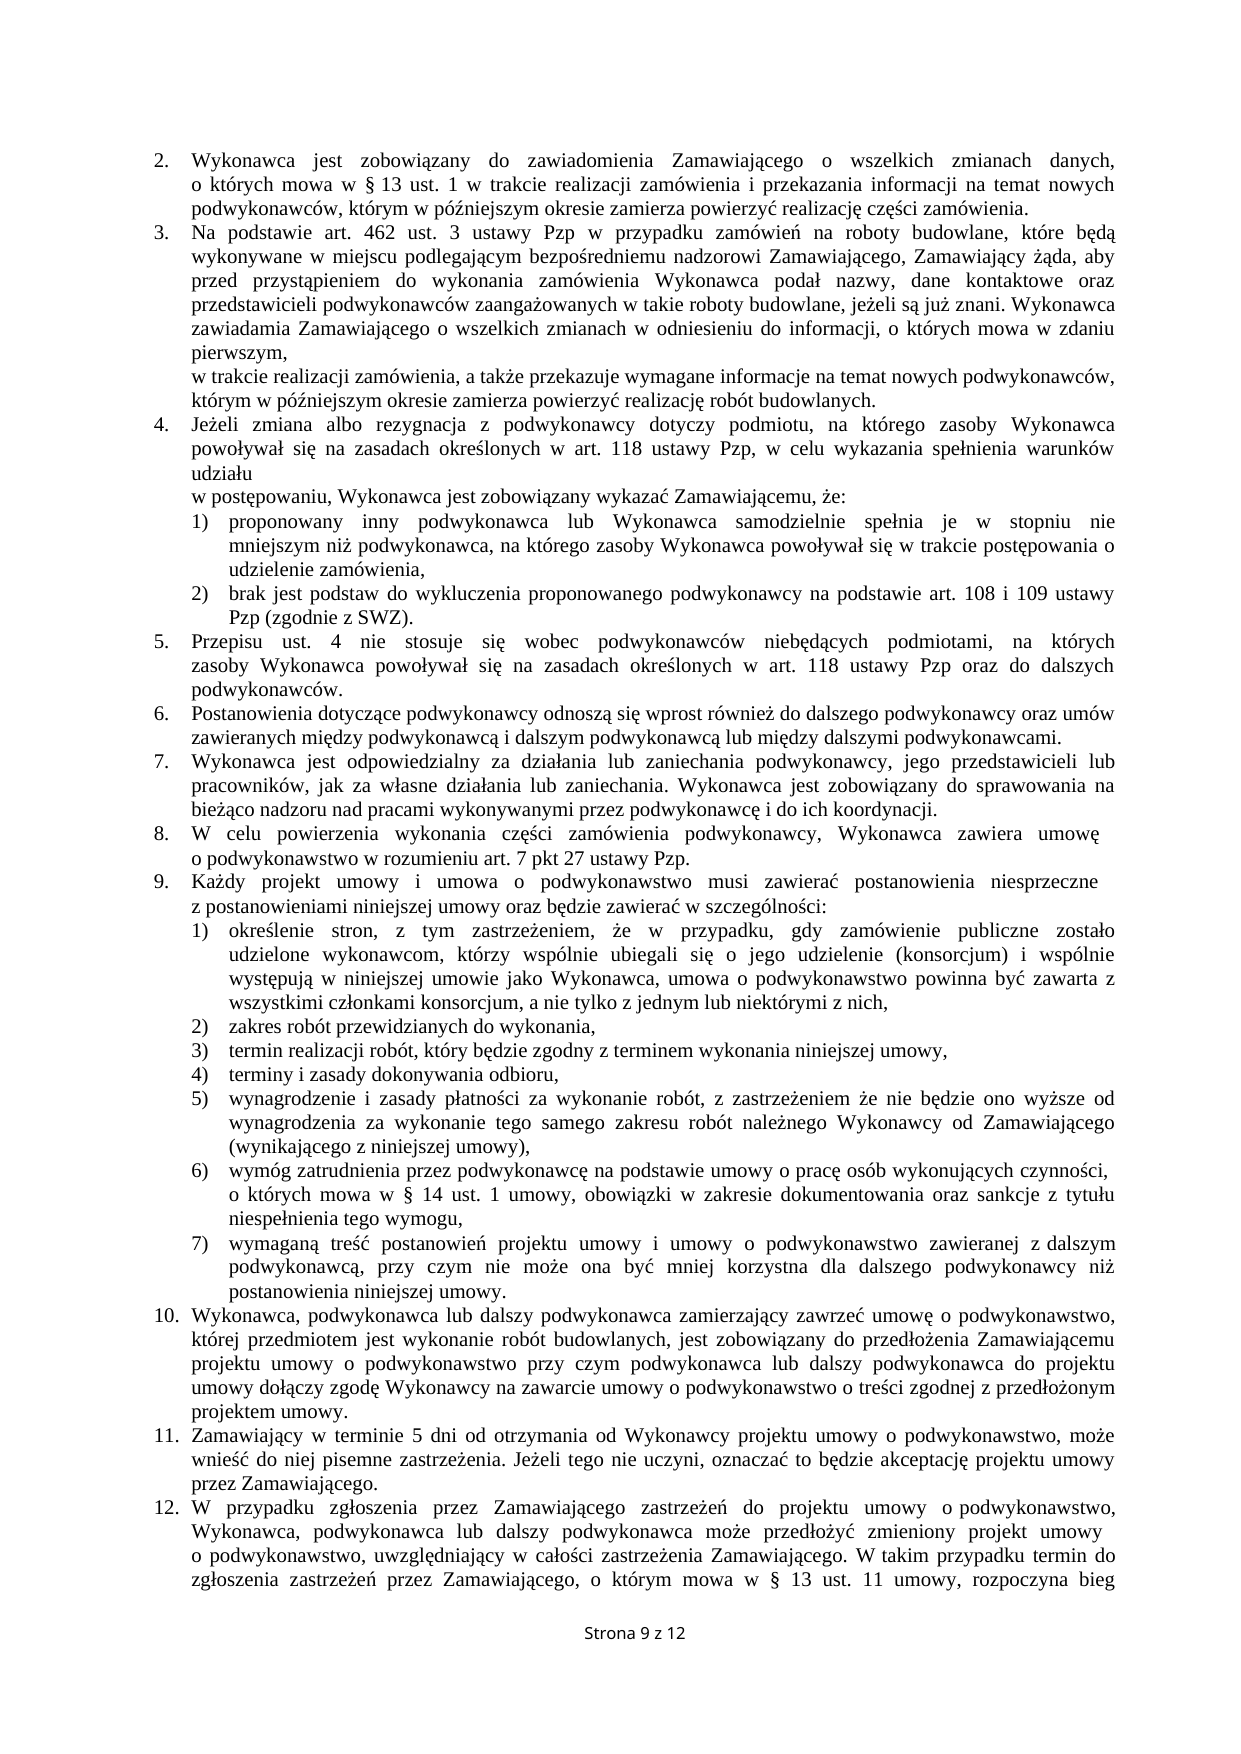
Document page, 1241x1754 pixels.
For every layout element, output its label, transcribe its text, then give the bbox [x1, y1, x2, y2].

list Na podstawie art. 462 ust. 3 ustawy Pzp w przypadku zamówień na roboty budowlane, które będą wykonywane w miejscu podlegającym bezpośredniemu nadzorowi Zamawiającego, Zamawiający żąda, aby przed przystąpieniem do wykonania zamówienia Wykonawca podał nazwy, dane kontaktowe oraz przedstawicieli podwykonawców zaangażowanych w takie roboty budowlane, jeżeli są już znani. Wykonawca zawiadamia Zamawiającego o wszelkich zmianach w odniesieniu do informacji, o których mowa w zdaniu pierwszym, w trakcie realizacji zamówienia, a także przekazuje wymagane informacje na temat nowych podwykonawców, którym w późniejszym okresie zamierza powierzyć realizację robót budowlanych. [153, 220, 1116, 412]
list Postanowienia dotyczące podwykonawcy odnoszą się wprost również do dalszego podwykonawcy oraz umów zawieranych między podwykonawcą i dalszym podwykonawcą lub między dalszymi podwykonawcami. [153, 701, 1116, 749]
list Wykonawca, podwykonawca lub dalszy podwykonawca zamierzający zawrzeć umowę o podwykonawstwo, której przedmiotem jest wykonanie robót budowlanych, jest zobowiązany do przedłożenia Zamawiającemu projektu umowy o podwykonawstwo przy czym podwykonawca lub dalszy podwykonawca do projektu umowy dołączy zgodę Wykonawcy na zawarcie umowy o podwykonawstwo o treści zgodnej z przedłożonym projektem umowy. [153, 1303, 1116, 1423]
list wymóg zatrudnienia przez podwykonawcę na podstawie umowy o pracę osób wykonujących czynności, o których mowa w § 14 ust. 1 umowy, obowiązki w zakresie dokumentowania oraz sankcje z tytułu niespełnienia tego wymogu, [191, 1158, 1116, 1230]
list Przepisu ust. 4 nie stosuje się wobec podwykonawców niebędących podmiotami, na których zasoby Wykonawca powoływał się na zasadach określonych w art. 118 ustawy Pzp oraz do dalszych podwykonawców. [153, 629, 1116, 701]
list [153, 1495, 1116, 1591]
list proponowany inny podwykonawca lub Wykonawca samodzielnie spełnia je w stopniu nie mniejszym niż podwykonawca, na którego zasoby Wykonawca powoływał się w trakcie postępowania o udzielenie zamówienia, [191, 508, 1116, 581]
list brak jest podstaw do wykluczenia proponowanego podwykonawcy na podstawie art. 108 i 109 ustawy Pzp (zgodnie z SWZ). [191, 581, 1116, 629]
list określenie stron, z tym zastrzeżeniem, że w przypadku, gdy zamówienie publiczne zostało udzielone wykonawcom, którzy wspólnie ubiegali się o jego udzielenie (konsorcjum) i wspólnie występują w niniejszej umowie jako Wykonawca, umowa o podwykonawstwo powinna być zawarta z wszystkimi członkami konsorcjum, a nie tylko z jednym lub niektórymi z nich, [191, 918, 1116, 1014]
list termin realizacji robót, który będzie zgodny z terminem wykonania niniejszej umowy, [191, 1038, 1116, 1062]
list wymaganą treść postanowień projektu umowy i umowy o podwykonawstwo zawieranej z dalszym podwykonawcą, przy czym nie może ona być mniej korzystna dla dalszego podwykonawcy niż postanowienia niniejszej umowy. [191, 1230, 1116, 1303]
list Każdy projekt umowy i umowa o podwykonawstwo musi zawierać postanowienia niesprzeczne z postanowieniami niniejszej umowy oraz będzie zawierać w szczególności: [153, 869, 1116, 918]
list Wykonawca jest zobowiązany do zawiadomienia Zamawiającego o wszelkich zmianach danych, o których mowa w § 13 ust. 1 w trakcie realizacji zamówienia i przekazania informacji na temat nowych podwykonawców, którym w późniejszym okresie zamierza powierzyć realizację części zamówienia. [153, 148, 1116, 220]
list Jeżeli zmiana albo rezygnacja z podwykonawcy dotyczy podmiotu, na którego zasoby Wykonawca powoływał się na zasadach określonych w art. 118 ustawy Pzp, w celu wykazania spełnienia warunków udziału w postępowaniu, Wykonawca jest zobowiązany wykazać Zamawiającemu, że: [153, 412, 1116, 508]
list Zamawiający w terminie 5 dni od otrzymania od Wykonawcy projektu umowy o podwykonawstwo, może wnieść do niej pisemne zastrzeżenia. Jeżeli tego nie uczyni, oznaczać to będzie akceptację projektu umowy przez Zamawiającego. [153, 1423, 1116, 1495]
list wynagrodzenie i zasady płatności za wykonanie robót, z zastrzeżeniem że nie będzie ono wyższe od wynagrodzenia za wykonanie tego samego zakresu robót należnego Wykonawcy od Zamawiającego (wynikającego z niniejszej umowy), [191, 1086, 1116, 1158]
list terminy i zasady dokonywania odbioru, [191, 1062, 1116, 1086]
list Wykonawca jest odpowiedzialny za działania lub zaniechania podwykonawcy, jego przedstawicieli lub pracowników, jak za własne działania lub zaniechania. Wykonawca jest zobowiązany do sprawowania na bieżąco nadzoru nad pracami wykonywanymi przez podwykonawcę i do ich koordynacji. [153, 749, 1116, 821]
list W celu powierzenia wykonania części zamówienia podwykonawcy, Wykonawca zawiera umowę o podwykonawstwo w rozumieniu art. 7 pkt 27 ustawy Pzp. [153, 821, 1116, 869]
list zakres robót przewidzianych do wykonania, [191, 1014, 1116, 1038]
